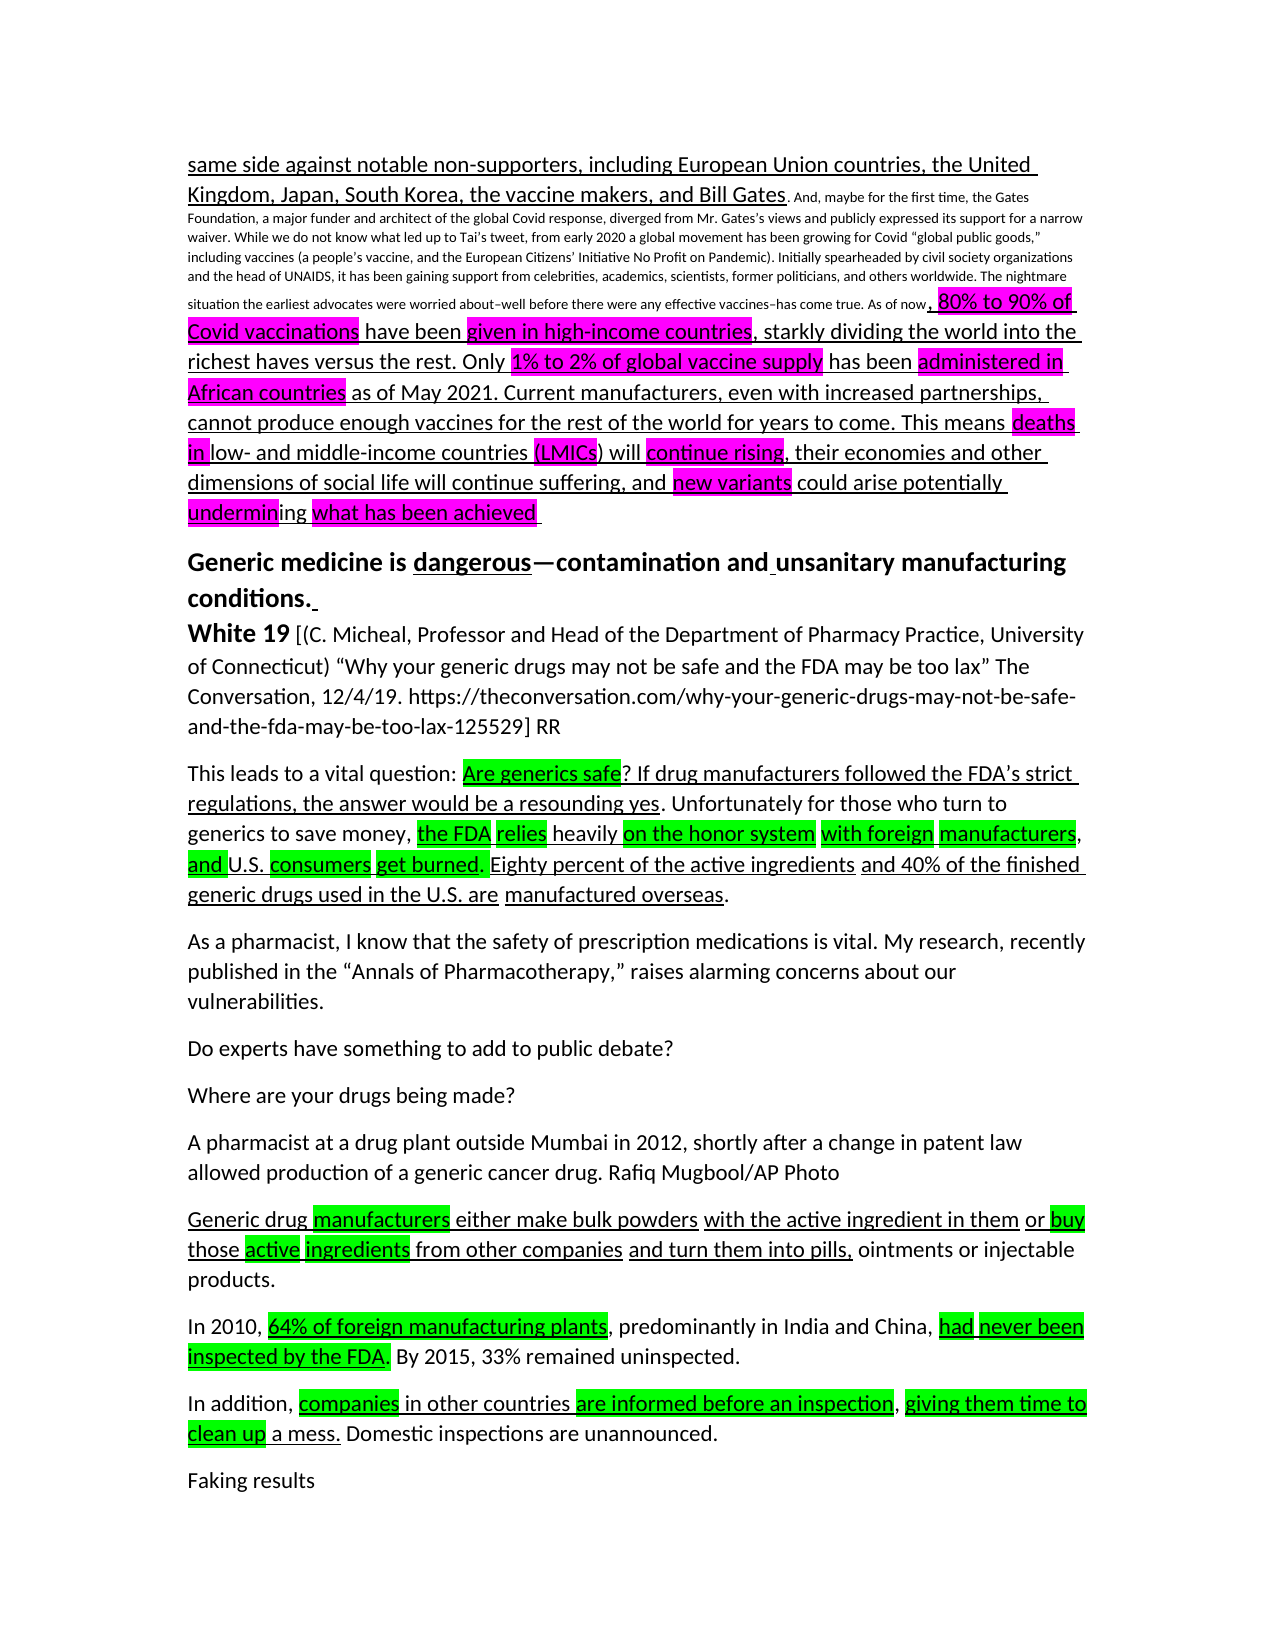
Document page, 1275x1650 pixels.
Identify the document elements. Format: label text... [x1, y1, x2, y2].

text This leads to a vital question: Are generics safe? If drug manufacturers followed the FDA’s strict regulations, the answer would be a resounding yes. Unfortunately for those who turn to generics to save money, the FDA relies heavily on the honor system with foreign manufacturers, and U.S. consumers get burned. Eighty percent of the active ingredients and 40% of the finished generic drugs used in the U.S. are manufactured overseas. [187, 759, 1087, 908]
subtitle Generic medicine is dangerous—contamination and unsanitary manufacturing conditions. [187, 545, 1087, 614]
text Do experts have something to add to public debate? [187, 1034, 1087, 1062]
text In 2010, 64% of foreign manufacturing plants, predominantly in India and China, had never been inspected by the FDA. By 2015, 33% remained uninspected. [187, 1312, 1087, 1371]
text Where are your drugs being made? [187, 1081, 1087, 1109]
text Generic drug manufacturers either make bulk powders with the active ingredient in them or buy those active ingredients from other companies and turn them into pills, ointments or injectable products. [187, 1205, 1087, 1293]
text A pharmacist at a drug plant outside Mumbai in 2012, shortly after a change in patent law allowed production of a generic cancer drug. Rafiq Mugbool/AP Photo [187, 1128, 1087, 1186]
text Faking results [187, 1466, 1087, 1494]
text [187, 150, 1087, 527]
text As a pharmacist, I know that the safety of prescription medications is vital. My research, recently published in the “Annals of Pharmacotherapy,” raises alarming concerns about our vulnerabilities. [187, 927, 1087, 1015]
text White 19 [(C. Micheal, Professor and Head of the Department of Pharmacy Practice, University of Connecticut) “Why your generic drugs may not be safe and the FDA may be too lax” The Conversation, 12/4/19. https://theconversation.com/why-your-generic-drugs-may-not-be-safe-and-the-fda-may-be-too-lax-125529] RR [187, 617, 1087, 740]
text In addition, companies in other countries are informed before an inspection, giving them time to clean up a mess. Domestic inspections are unannounced. [187, 1389, 1087, 1448]
